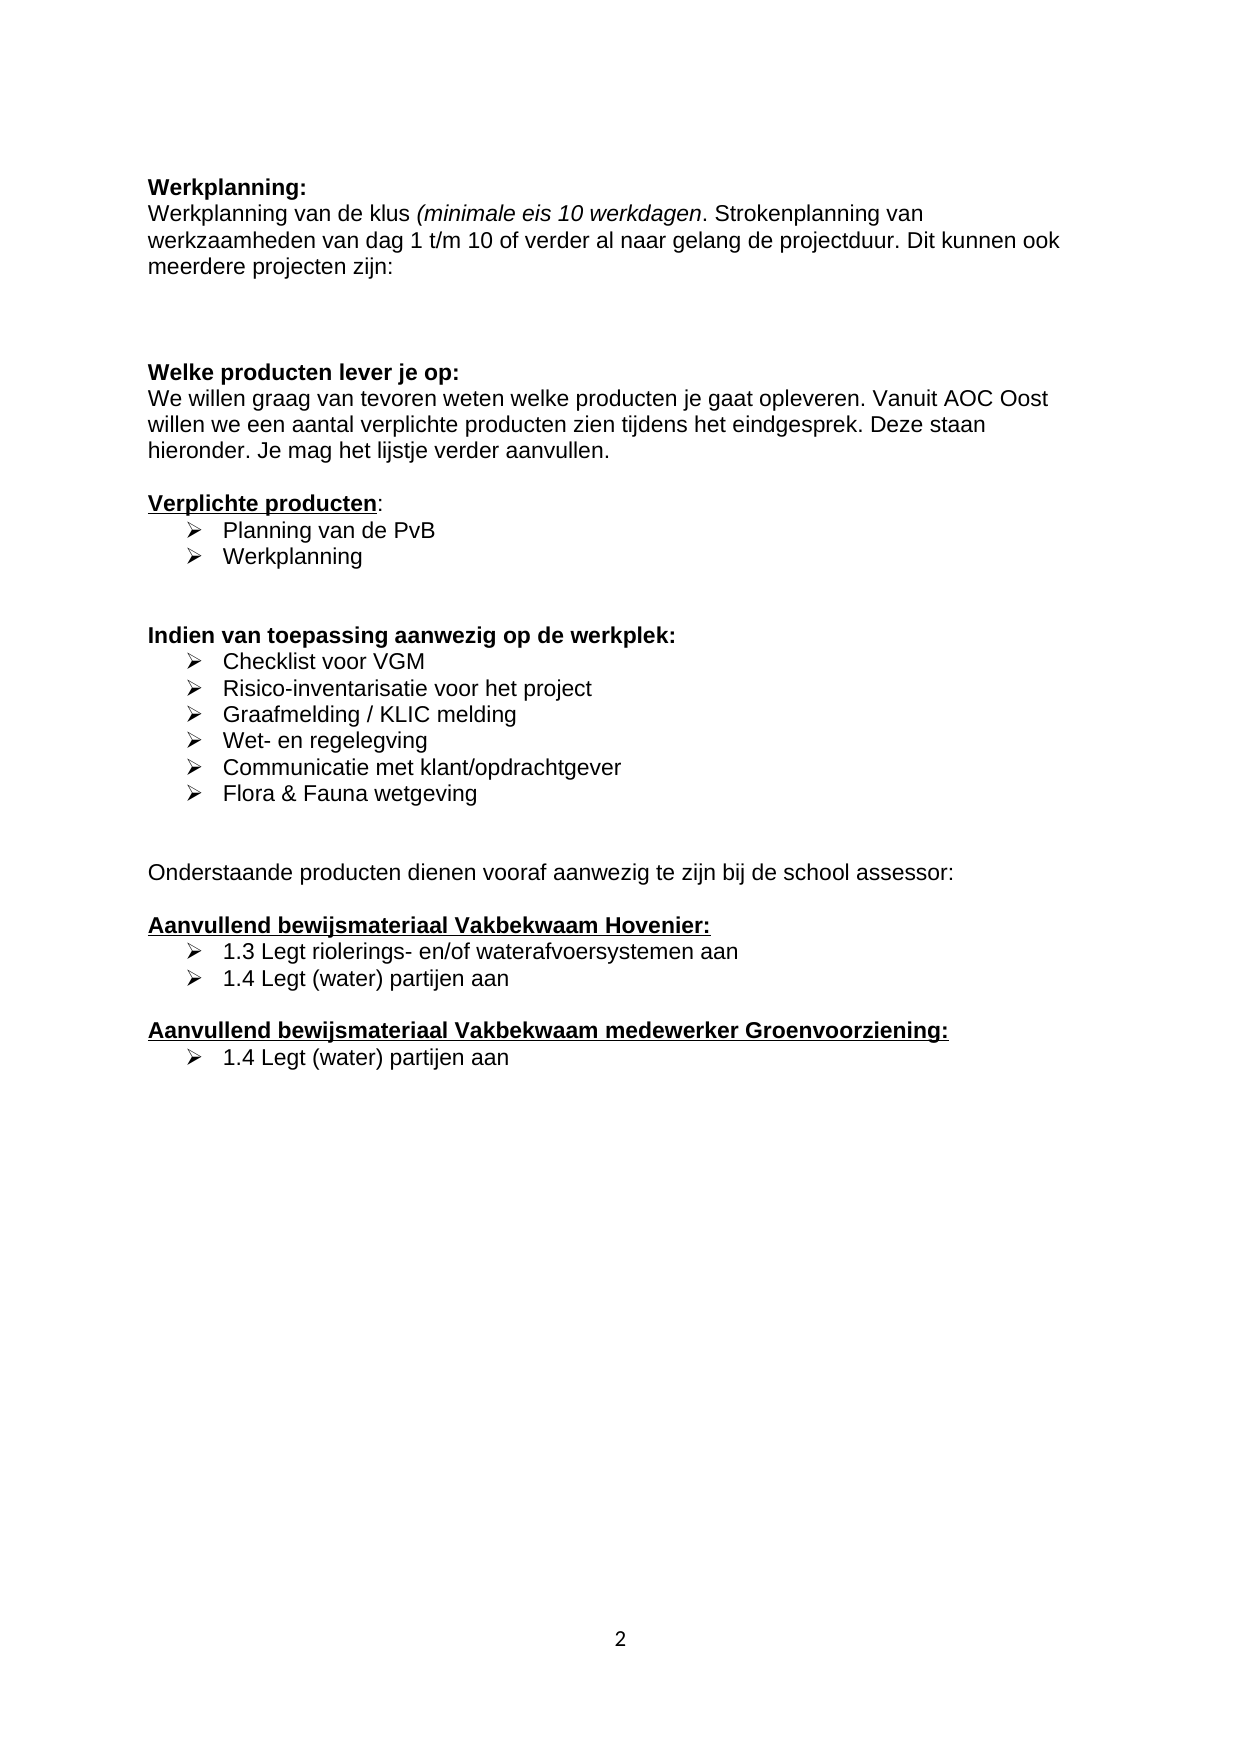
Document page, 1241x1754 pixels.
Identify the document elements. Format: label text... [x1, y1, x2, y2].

text Indien van toepassing aanwezig op de werkplek: [148, 622, 1093, 648]
text Werkplanning: [148, 174, 1093, 200]
list Wet- en regelegving [185, 727, 1093, 754]
list 1.4 Legt (water) partijen aan [185, 964, 1093, 991]
text Aanvullend bewijsmateriaal Vakbekwaam Hovenier: [148, 912, 1093, 938]
list 1.3 Legt riolerings- en/of waterafvoersystemen aan [185, 938, 1093, 964]
list Checklist voor VGM [185, 648, 1093, 675]
text Werkplanning van de klus (minimale eis 10 werkdagen. Strokenplanning van werkzaamheden van dag 1 t/m 10 of verder al naar gelang de projectduur. Dit kunnen ook meerdere projecten zijn: [148, 200, 1093, 279]
list Flora & Fauna wetgeving [185, 780, 1093, 806]
text Onderstaande producten dienen vooraf aanwezig te zijn bij de school assessor: [148, 859, 1093, 886]
list Communicatie met klant/opdrachtgever [185, 754, 1093, 780]
text Verplichte producten: [148, 490, 1093, 517]
list 1.4 Legt (water) partijen aan [185, 1044, 1093, 1070]
text We willen graag van tevoren weten welke producten je gaat opleveren. Vanuit AOC Oost willen we een aantal verplichte producten zien tijdens het eindgesprek. Deze staan hieronder. Je mag het lijstje verder aanvullen. [148, 385, 1093, 464]
list Graafmelding / KLIC melding [185, 701, 1093, 727]
list Werkplanning [185, 543, 1093, 569]
list Risico-inventarisatie voor het project [185, 675, 1093, 701]
text Welke producten lever je op: [148, 358, 1093, 385]
text Aanvullend bewijsmateriaal Vakbekwaam medewerker Groenvoorziening: [148, 1017, 1093, 1044]
list Planning van de PvB [185, 517, 1093, 543]
